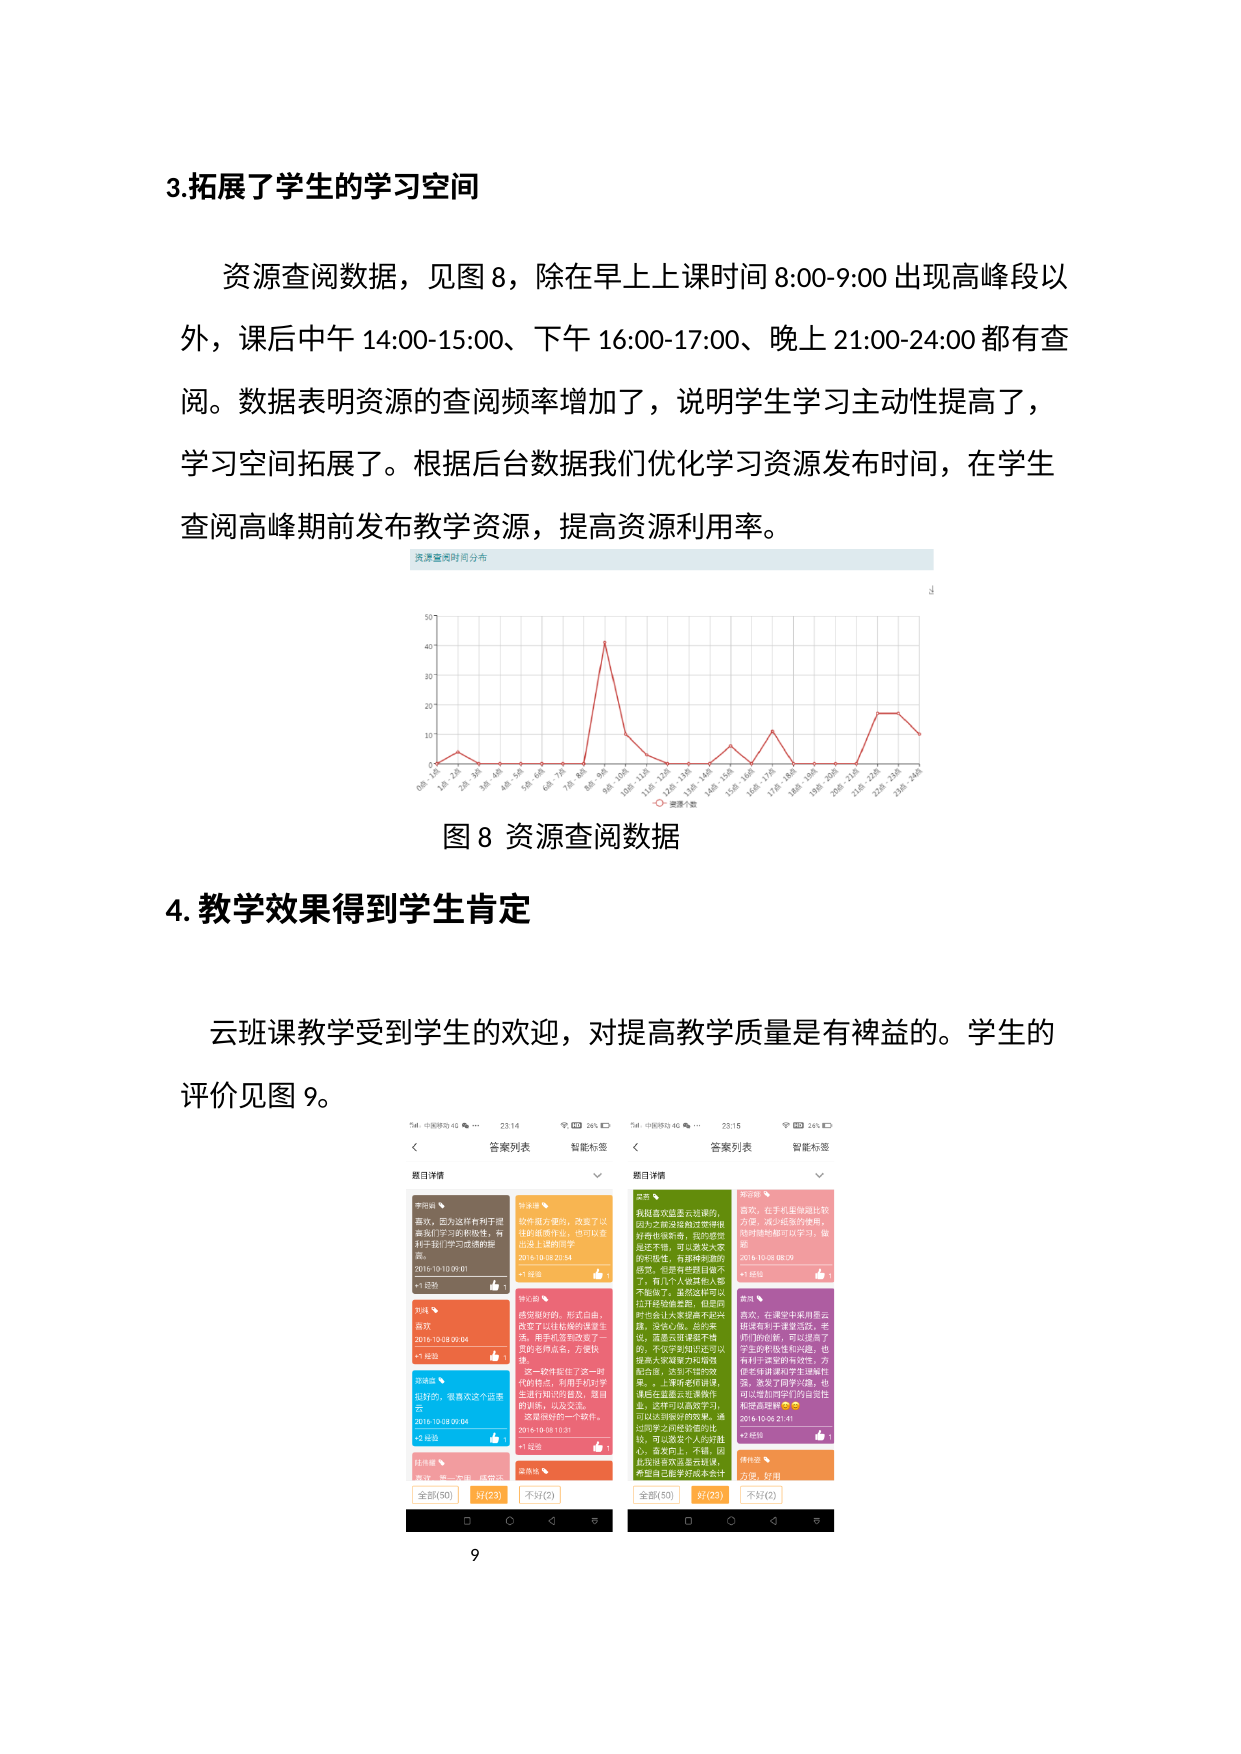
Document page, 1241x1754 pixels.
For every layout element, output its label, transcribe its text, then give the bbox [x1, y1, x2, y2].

text 4. 教学效果得到学生肯定 [165, 883, 1075, 931]
picture [410, 549, 934, 814]
text 图8 资源查阅数据 [165, 814, 1075, 856]
text 云班课教学受到学生的欢迎，对提高教学质量是有裨益的。学生的评价见图9。 [180, 993, 1075, 1118]
text 资源查阅数据，见图8，除在早上上课时间8:00-9:00出现高峰段以外，课后中午14:00-15:00、下午16:00-17:00、晚上21:00-24:00都有查阅。数据表明资源的查阅频率增加了，说明学生学习主动性提高了，学习空间拓展了。根据后台数据我们优化学习资源发布时间，在学生查阅高峰期前发布教学资源，提高资源利用率。 [180, 237, 1075, 550]
picture [406, 1118, 613, 1532]
picture [627, 1118, 835, 1532]
text 3.拓展了学生的学习空间 [165, 148, 1075, 210]
